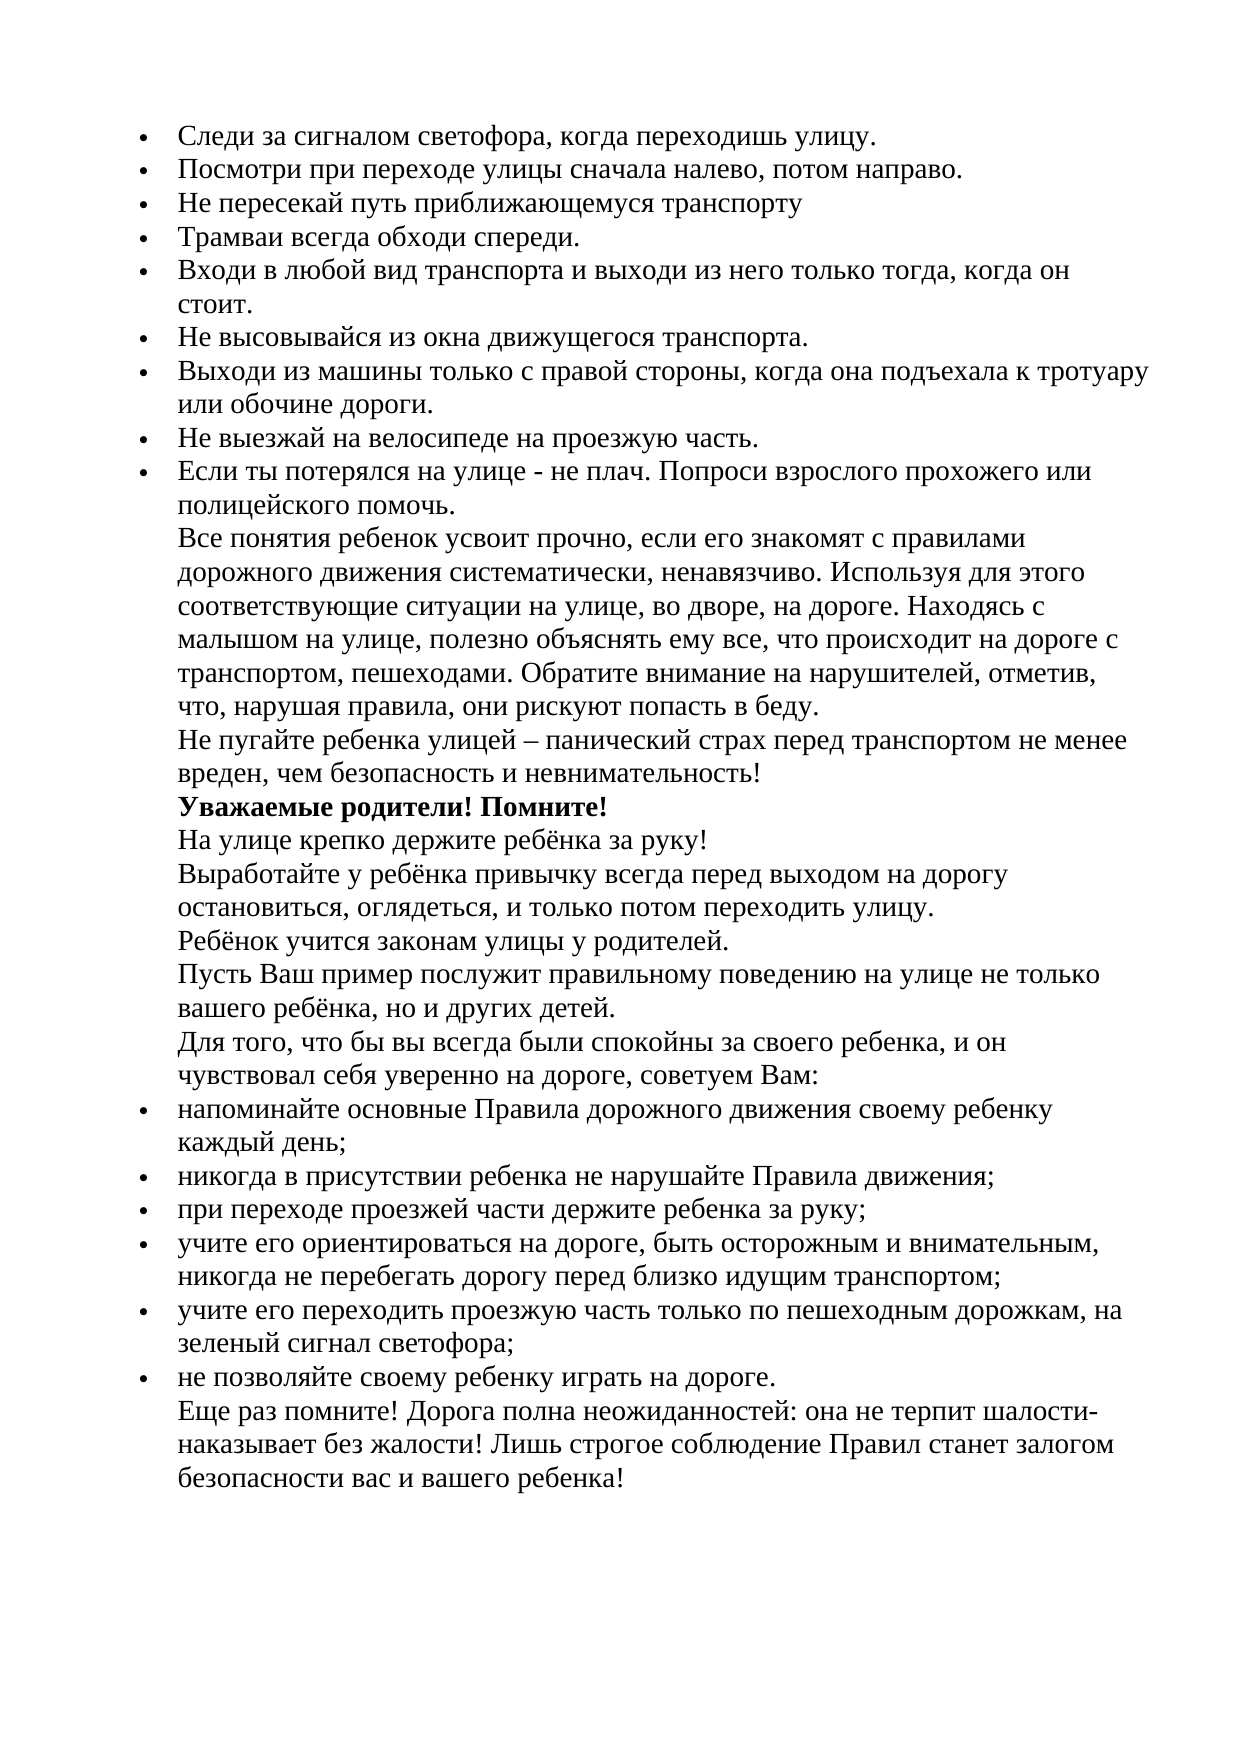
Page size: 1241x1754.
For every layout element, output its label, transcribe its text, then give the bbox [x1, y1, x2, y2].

text Выработайте у ребёнка привычку всегда перед выходом на дорогу остановиться, оглядеться, и только потом переходить улицу. [177, 856, 1152, 923]
list Трамваи всегда обходи спереди. [140, 219, 1152, 252]
list Не пересекай путь приближающемуся транспорту [140, 185, 1152, 219]
text На улице крепко держите ребёнка за руку! [177, 822, 1152, 856]
list Не высовывайся из окна движущегося транспорта. [140, 319, 1152, 353]
text Еще раз помните! Дорога полна неожиданностей: она не терпит шалости- наказывает без жалости! Лишь строгое соблюдение Правил станет залогом безопасности вас и вашего ребенка! [177, 1393, 1152, 1493]
list Посмотри при переходе улицы сначала налево, потом направо. [140, 152, 1152, 185]
text Уважаемые родители! Помните! [177, 789, 1152, 822]
text Ребёнок учится законам улицы у родителей. [177, 923, 1152, 957]
text Для того, что бы вы всегда были спокойны за своего ребенка, и он чувствовал себя уверенно на дороге, советуем Вам: [177, 1024, 1152, 1091]
list Не выезжай на велосипеде на проезжую часть. [140, 420, 1152, 453]
list Если ты потерялся на улице - не плач. Попроси взрослого прохожего или полицейского помочь. [140, 453, 1152, 521]
list учите его ориентироваться на дороге, быть осторожным и внимательным, никогда не перебегать дорогу перед близко идущим транспортом; [140, 1225, 1152, 1292]
list при переходе проезжей части держите ребенка за руку; [140, 1191, 1152, 1225]
list Следи за сигналом светофора, когда переходишь улицу. [140, 118, 1152, 152]
list учите его переходить проезжую часть только по пешеходным дорожкам, на зеленый сигнал светофора; [140, 1292, 1152, 1359]
text Не пугайте ребенка улицей – панический страх перед транспортом не менее вреден, чем безопасность и невнимательность! [177, 722, 1152, 789]
list Входи в любой вид транспорта и выходи из него только тогда, когда он стоит. [140, 252, 1152, 319]
text Пусть Ваш пример послужит правильному поведению на улице не только вашего ребёнка, но и других детей. [177, 957, 1152, 1024]
list никогда в присутствии ребенка не нарушайте Правила движения; [140, 1158, 1152, 1191]
text Все понятия ребенок усвоит прочно, если его знакомят с правилами дорожного движения систематически, ненавязчиво. Используя для этого соответствующие ситуации на улице, во дворе, на дороге. Находясь с малышом на улице, полезно объяснять ему все, что происходит на дороге с транспортом, пешеходами. Обратите внимание на нарушителей, отметив, что, нарушая правила, они рискуют попасть в беду. [177, 521, 1152, 722]
list Выходи из машины только с правой стороны, когда она подъехала к тротуару или обочине дороги. [140, 353, 1152, 420]
list не позволяйте своему ребенку играть на дороге. [140, 1359, 1152, 1393]
list напоминайте основные Правила дорожного движения своему ребенку каждый день; [140, 1091, 1152, 1158]
